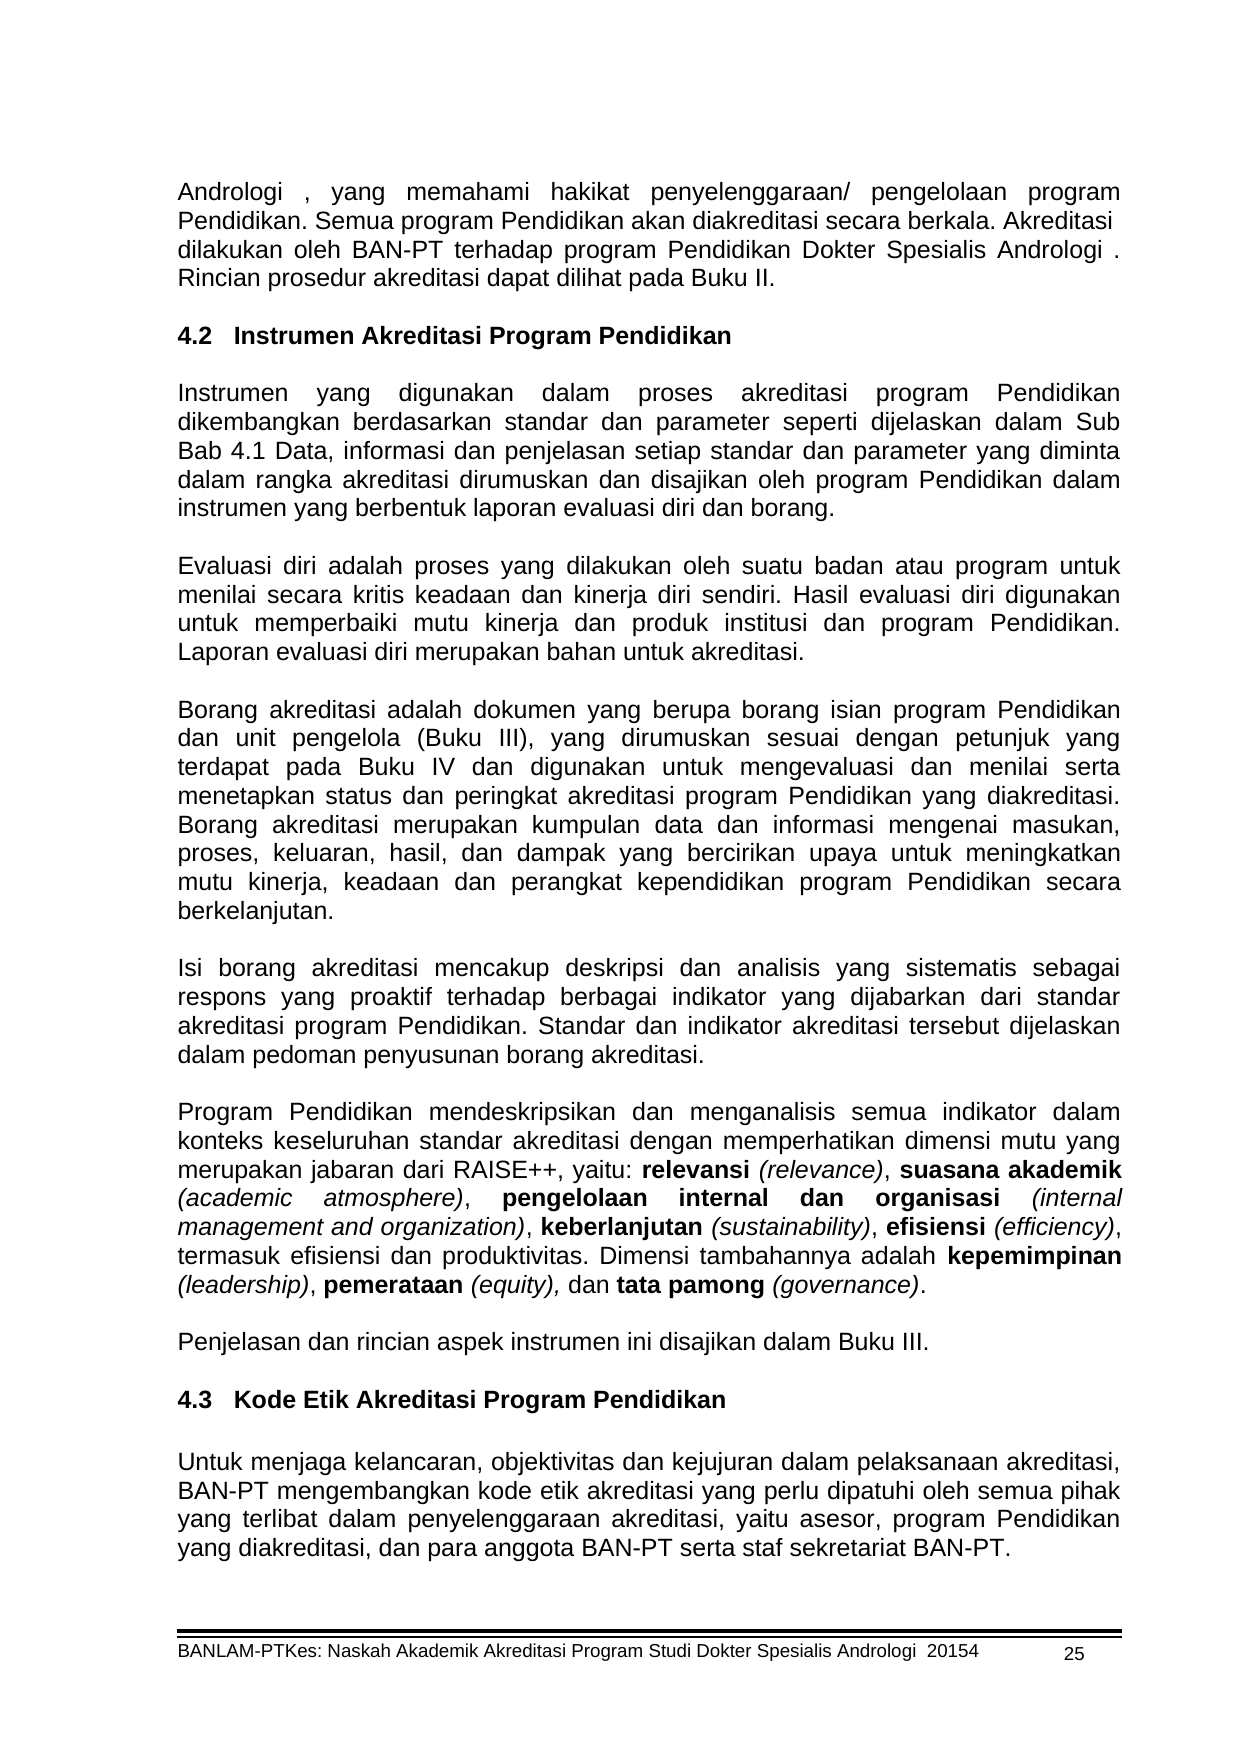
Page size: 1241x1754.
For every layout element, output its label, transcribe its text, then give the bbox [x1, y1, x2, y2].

text Untuk menjaga kelancaran, objektivitas dan kejujuran dalam pelaksanaan akreditasi, BAN-PT mengembangkan kode etik akreditasi yang perlu dipatuhi oleh semua pihak yang terlibat dalam penyelenggaraan akreditasi, yaitu asesor, program Pendidikan yang diakreditasi, dan para anggota BAN-PT serta staf sekretariat BAN-PT. [177, 1447, 1122, 1562]
text Evaluasi diri adalah proses yang dilakukan oleh suatu badan atau program untuk menilai secara kritis keadaan dan kinerja diri sendiri. Hasil evaluasi diri digunakan untuk memperbaiki mutu kinerja dan produk institusi dan program Pendidikan. Laporan evaluasi diri merupakan bahan untuk akreditasi. [177, 551, 1122, 666]
text Isi borang akreditasi mencakup deskripsi dan analisis yang sistematis sebagai respons yang proaktif terhadap berbagai indikator yang dijabarkan dari standar akreditasi program Pendidikan. Standar dan indikator akreditasi tersebut dijelaskan dalam pedoman penyusunan borang akreditasi. [177, 953, 1122, 1068]
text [177, 177, 1122, 235]
subtitle 4.3 Kode Etik Akreditasi Program Pendidikan [177, 1385, 1122, 1413]
text Instrumen yang digunakan dalam proses akreditasi program Pendidikan dikembangkan berdasarkan standar dan parameter seperti dijelaskan dalam Sub Bab 4.1 Data, informasi dan penjelasan setiap standar dan parameter yang diminta dalam rangka akreditasi dirumuskan dan disajikan oleh program Pendidikan dalam instrumen yang berbentuk laporan evaluasi diri dan borang. [177, 378, 1122, 522]
text Penjelasan dan rincian aspek instrumen ini disajikan dalam Buku III. [177, 1327, 1122, 1356]
text Program Pendidikan mendeskripsikan dan menganalisis semua indikator dalam konteks keseluruhan standar akreditasi dengan memperhatikan dimensi mutu yang merupakan jabaran dari RAISE++, yaitu: relevansi (relevance), suasana akademik (academic atmosphere), pengelolaan internal dan organisasi (internal management and organization), keberlanjutan (sustainability), efisiensi (efficiency), termasuk efisiensi dan produktivitas. Dimensi tambahannya adalah kepemimpinan (leadership), pemerataan (equity), dan tata pamong (governance). [177, 1097, 1122, 1298]
text Borang akreditasi adalah dokumen yang berupa borang isian program Pendidikan dan unit pengelola (Buku III), yang dirumuskan sesuai dengan petunjuk yang terdapat pada Buku IV dan digunakan untuk mengevaluasi dan menilai serta menetapkan status dan peringkat akreditasi program Pendidikan yang diakreditasi. Borang akreditasi merupakan kumpulan data dan informasi mengenai masukan, proses, keluaran, hasil, dan dampak yang bercirikan upaya untuk meningkatkan mutu kinerja, keadaan dan perangkat kependidikan program Pendidikan secara berkelanjutan. [177, 695, 1122, 925]
subtitle 4.2 Instrumen Akreditasi Program Pendidikan [177, 321, 1122, 350]
text dilakukan oleh BAN-PT terhadap program Pendidikan Dokter Spesialis Andrologi . Rincian prosedur akreditasi dapat dilihat pada Buku II. [177, 235, 1122, 292]
